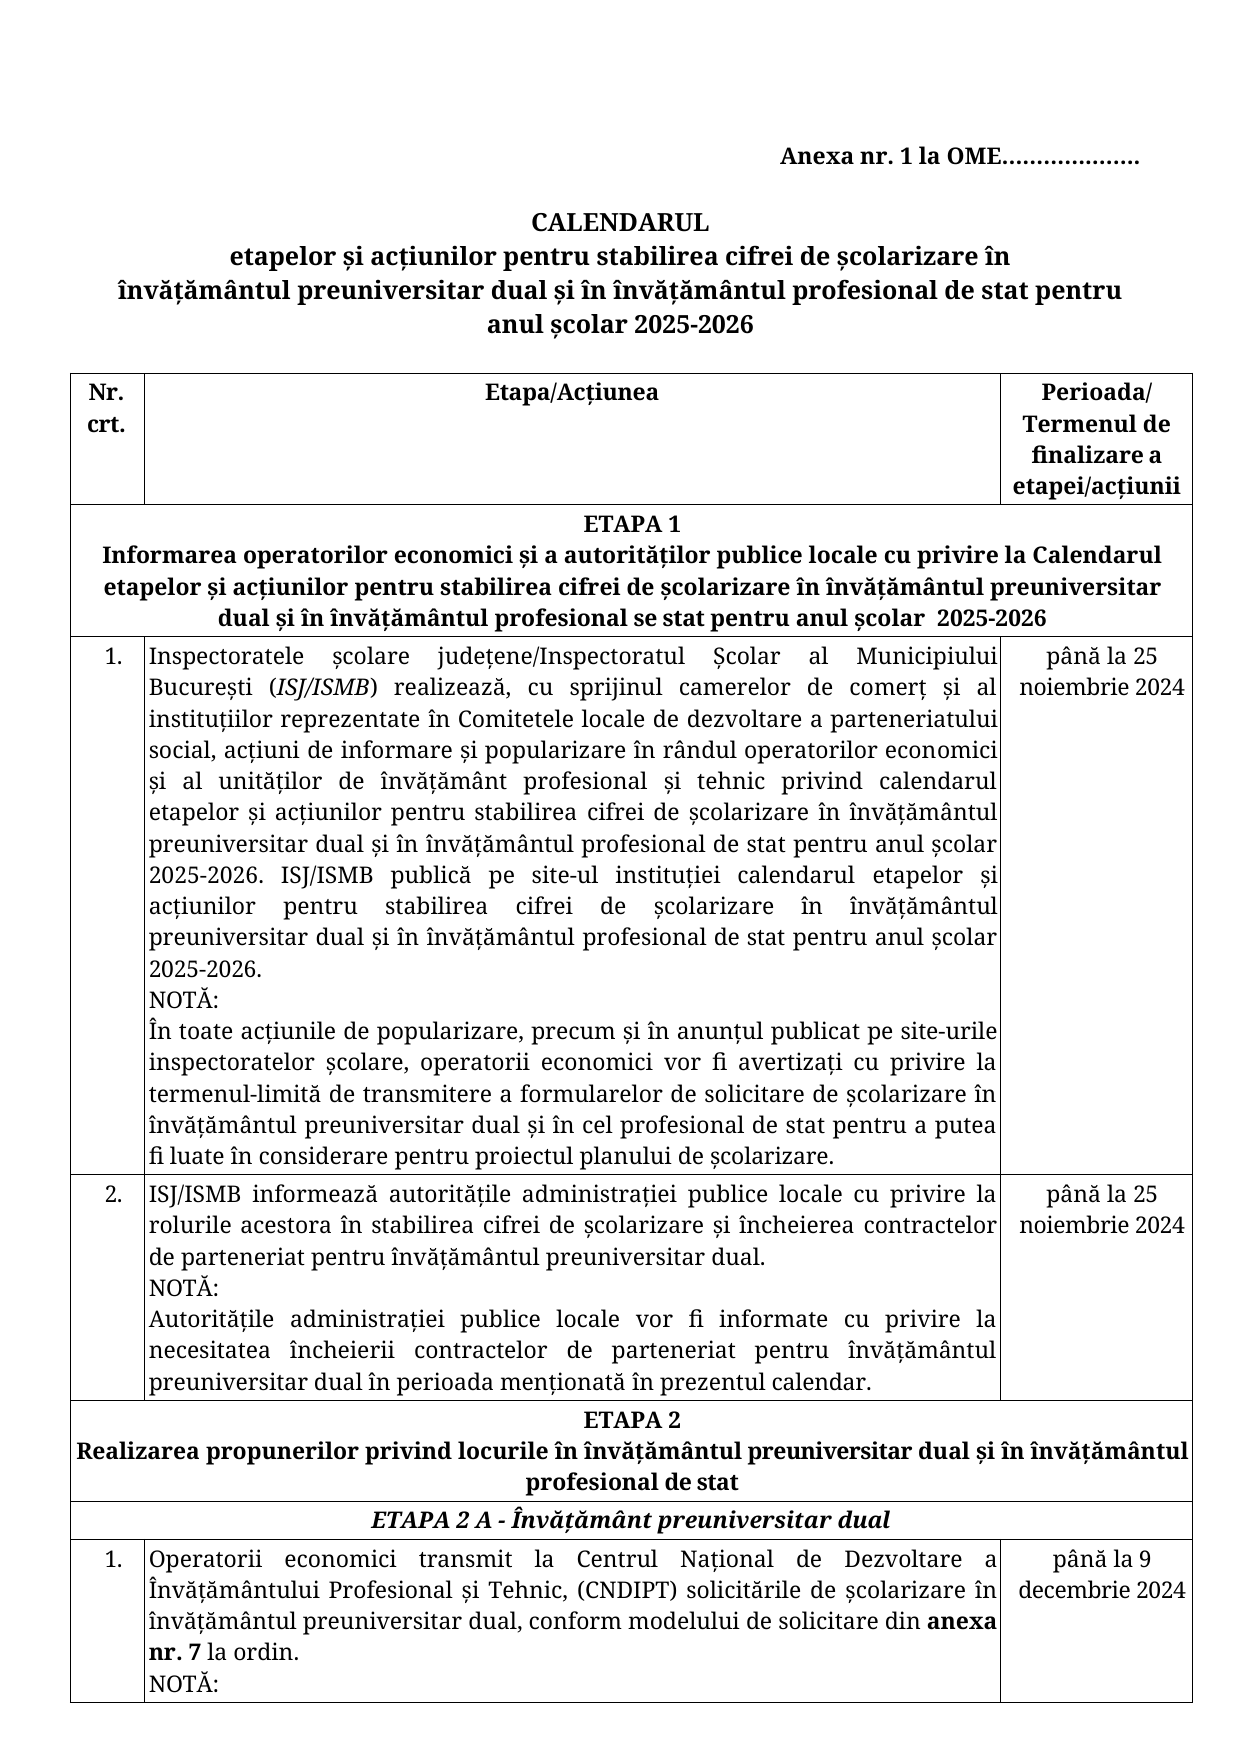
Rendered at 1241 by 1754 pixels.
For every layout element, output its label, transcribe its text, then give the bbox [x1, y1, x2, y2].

table_cell ETAPA 2 A - Învățământ preuniversitar dual [71, 1502, 1192, 1539]
table_cell Inspectoratele școlare județene/Inspectoratul Școlar al Municipiului București (ISJ/ISMB) realizează, cu sprijinul camerelor de comerț și al instituțiilor reprezentate în Comitetele locale de dezvoltare a parteneriatului social, acțiuni de informare și popularizare în rândul operatorilor economici și al unităților de învățământ profesional și tehnic privind calendarul etapelor și acțiunilor pentru stabilirea cifrei de școlarizare în învățământul preuniversitar dual și în învățământul profesional de stat pentru anul școlar 2025-2026. ISJ/ISMB publică pe site-ul instituției calendarul etapelor și acțiunilor pentru stabilirea cifrei de școlarizare în învățământul preuniversitar dual și în învățământul profesional de stat pentru anul școlar 2025-2026. NOTĂ: În toate acțiunile de popularizare, precum și în anunțul publicat pe site-urile inspectoratelor școlare, operatorii economici vor fi avertizați cu privire la termenul-limită de transmitere a formularelor de solicitare de școlarizare în învățământul preuniversitar dual și în cel profesional de stat pentru a putea fi luate în considerare pentru proiectul planului de școlarizare. [145, 637, 1000, 1174]
table_cell 1. [71, 637, 144, 1174]
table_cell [145, 1540, 1000, 1702]
text etapelor și acțiunilor pentru stabilirea cifrei de școlarizare în [100, 239, 1140, 273]
table_cell ISJ/ISMB informează autoritățile administrației publice locale cu privire la rolurile acestora în stabilirea cifrei de școlarizare și încheierea contractelor de parteneriat pentru învățământul preuniversitar dual. NOTĂ: Autoritățile administrației publice locale vor fi informate cu privire la necesitatea încheierii contractelor de parteneriat pentru învățământul preuniversitar dual în perioada menționată în prezentul calendar. [145, 1175, 1000, 1400]
table_cell ETAPA 2 Realizarea propunerilor privind locurile în învățământul preuniversitar dual și în învățământul profesional de stat [71, 1401, 1192, 1501]
text învățământul preuniversitar dual și în învățământul profesional de stat pentru anul școlar 2025-2026 [100, 273, 1140, 341]
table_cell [1001, 1540, 1192, 1702]
table_cell până la 25 noiembrie 2024 [1001, 1175, 1192, 1400]
table_header Perioada/Termenul de finalizare a etapei/acțiunii [1001, 374, 1192, 504]
text CALENDARUL [100, 205, 1140, 239]
text Anexa nr. 1 la OME………….……. [100, 139, 1140, 171]
table_cell ETAPA 1 Informarea operatorilor economici și a autorităților publice locale cu privire la Calendarul etapelor și acțiunilor pentru stabilirea cifrei de școlarizare în învățământul preuniversitar dual și în învățământul profesional se stat pentru anul școlar 2025-2026 [71, 505, 1192, 636]
table_cell până la 25 noiembrie 2024 [1001, 637, 1192, 1174]
table_header Nr. crt. [71, 374, 144, 504]
table_header Etapa/Acțiunea [145, 374, 1000, 504]
table_cell 1. [71, 1540, 144, 1702]
table_cell 2. [71, 1175, 144, 1400]
